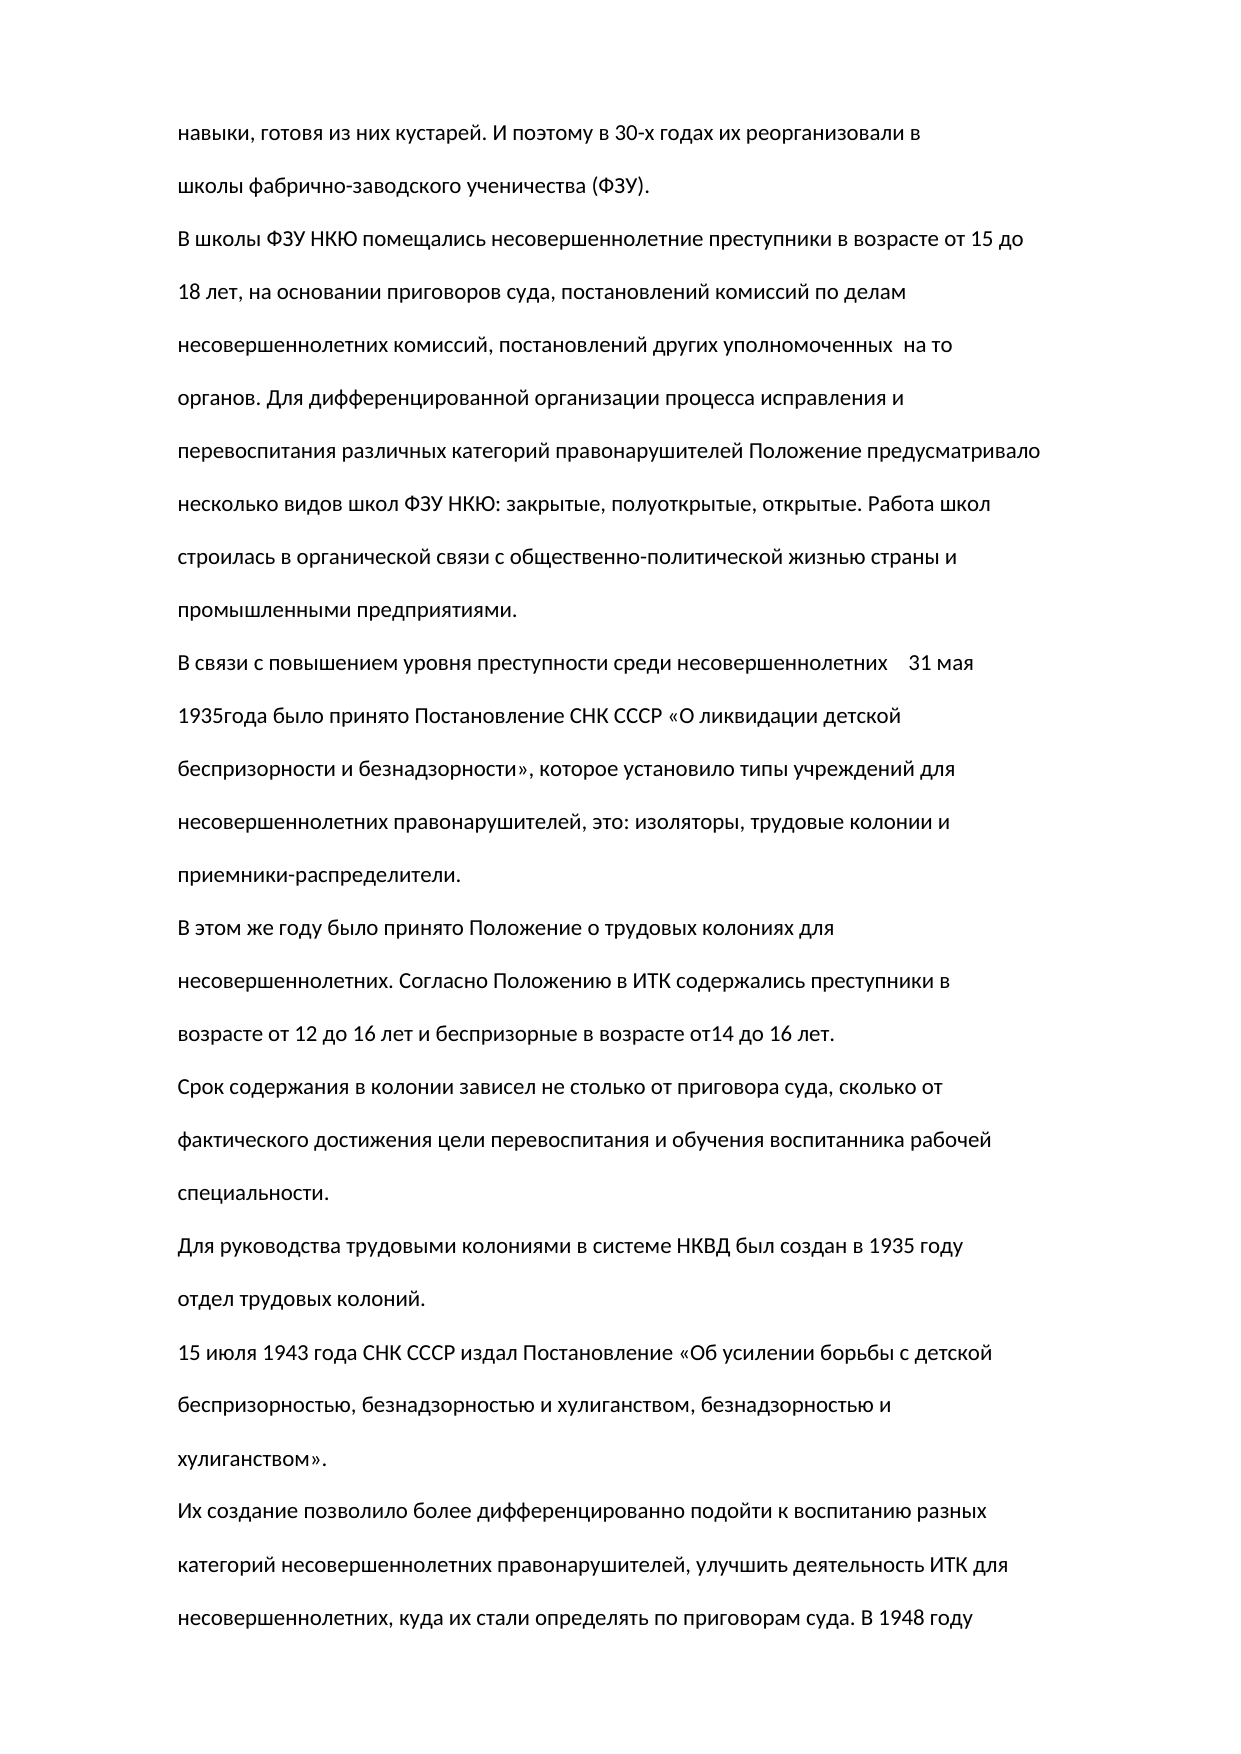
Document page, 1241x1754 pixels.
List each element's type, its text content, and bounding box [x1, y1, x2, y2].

text Срок содержания в колонии зависел не столько от приговора суда, сколько от [177, 1072, 1152, 1101]
text строилась в органической связи с общественно-политической жизнью страны и [177, 542, 1152, 570]
text категорий несовершеннолетних правонарушителей, улучшить деятельность ИТК для [177, 1550, 1152, 1578]
text несовершеннолетних, куда их стали определять по приговорам суда. В 1948 году [177, 1603, 1152, 1631]
text возрасте от 12 до 16 лет и беспризорные в возрасте от14 до 16 лет. [177, 1019, 1152, 1047]
text органов. Для дифференцированной организации процесса исправления и [177, 383, 1152, 411]
text В школы ФЗУ НКЮ помещались несовершеннолетние преступники в возрасте от 15 до [177, 224, 1152, 252]
text навыки, готовя из них кустарей. И поэтому в 30-х годах их реорганизовали в [177, 118, 1152, 146]
text хулиганством». [177, 1444, 1152, 1472]
text В связи с повышением уровня преступности среди несовершеннолетних 31 мая [177, 648, 1152, 676]
text отдел трудовых колоний. [177, 1284, 1152, 1313]
text 15 июля 1943 года СНК СССР издал Постановление «Об усилении борьбы с детской [177, 1338, 1152, 1366]
text беспризорности и безнадзорности», которое установило типы учреждений для [177, 754, 1152, 782]
text 1935года было принято Постановление СНК СССР «О ликвидации детской [177, 701, 1152, 729]
text несколько видов школ ФЗУ НКЮ: закрытые, полуоткрытые, открытые. Работа школ [177, 489, 1152, 517]
text Их создание позволило более дифференцированно подойти к воспитанию разных [177, 1497, 1152, 1525]
text беспризорностью, безнадзорностью и хулиганством, безнадзорностью и [177, 1391, 1152, 1419]
text фактического достижения цели перевоспитания и обучения воспитанника рабочей [177, 1126, 1152, 1153]
text несовершеннолетних. Согласно Положению в ИТК содержались преступники в [177, 966, 1152, 994]
text несовершеннолетних комиссий, постановлений других уполномоченных на то [177, 330, 1152, 358]
text 18 лет, на основании приговоров суда, постановлений комиссий по делам [177, 277, 1152, 305]
text В этом же году было принято Положение о трудовых колониях для [177, 913, 1152, 941]
text специальности. [177, 1178, 1152, 1207]
text Для руководства трудовыми колониями в системе НКВД был создан в 1935 году [177, 1232, 1152, 1259]
text приемники-распределители. [177, 860, 1152, 888]
text перевоспитания различных категорий правонарушителей Положение предусматривало [177, 436, 1152, 464]
text несовершеннолетних правонарушителей, это: изоляторы, трудовые колонии и [177, 807, 1152, 835]
text промышленными предприятиями. [177, 595, 1152, 623]
text школы фабрично-заводского ученичества (ФЗУ). [177, 171, 1152, 199]
